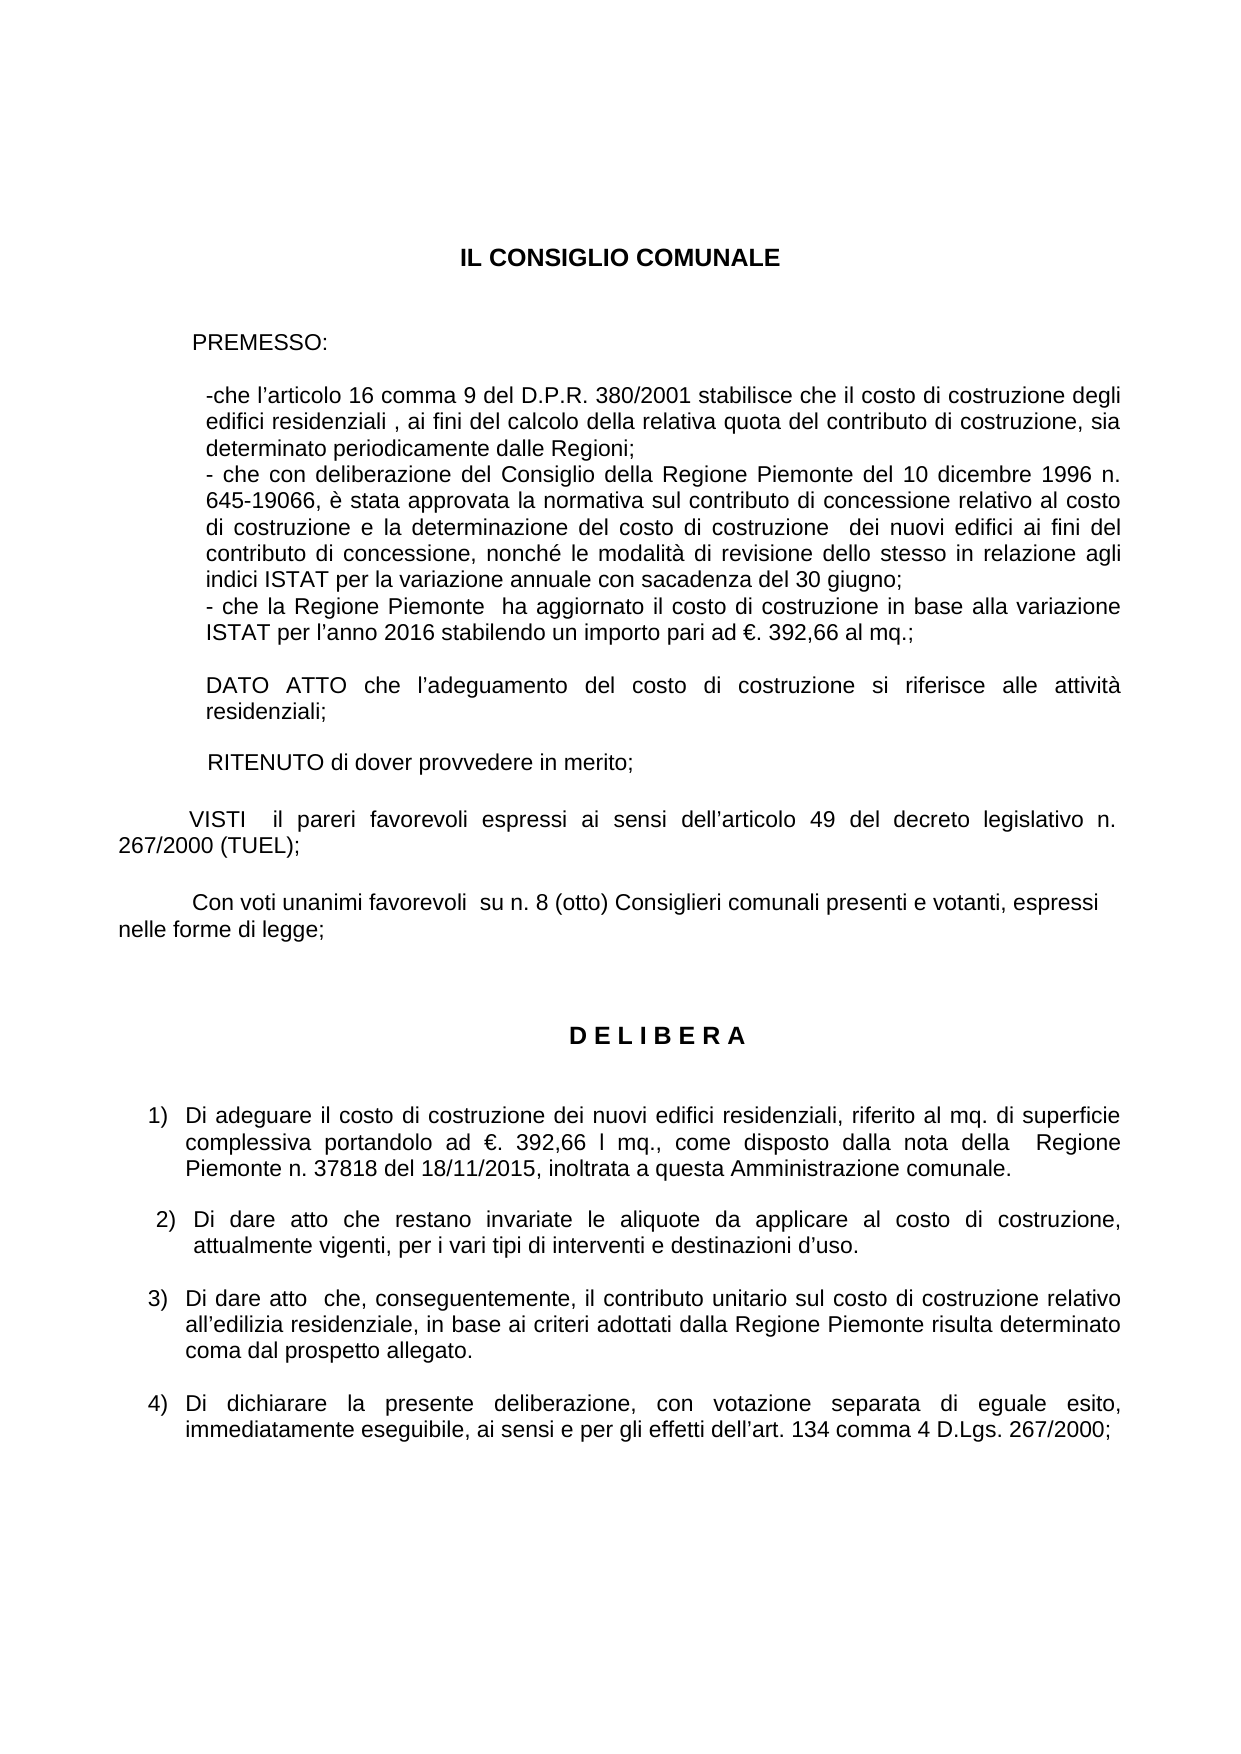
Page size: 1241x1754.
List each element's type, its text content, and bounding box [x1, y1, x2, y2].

text DATO ATTO che l’adeguamento del costo di costruzione si riferisce alle attività residenziali; [206, 672, 1122, 724]
text Con voti unanimi favorevoli su n. 8 (otto) Consiglieri comunali presenti e votanti, espressi nelle forme di legge; [118, 889, 1122, 942]
text -che l’articolo 16 comma 9 del D.P.R. 380/2001 stabilisce che il costo di costruzione degli edifici residenziali , ai fini del calcolo della relativa quota del contributo di costruzione, sia determinato periodicamente dalle Regioni; [206, 382, 1122, 461]
text PREMESSO: [118, 329, 1122, 356]
text - che la Regione Piemonte ha aggiornato il costo di costruzione in base alla variazione ISTAT per l’anno 2016 stabilendo un importo pari ad €. 392,66 al mq.; [206, 593, 1122, 646]
text D E L I B E R A [118, 1021, 1122, 1050]
list Di dare atto che restano invariate le aliquote da applicare al costo di costruzione, attualmente vigenti, per i vari tipi di interventi e destinazioni d’uso. [156, 1206, 1122, 1258]
list Di dichiarare la presente deliberazione, con votazione separata di eguale esito, immediatamente eseguibile, ai sensi e per gli effetti dell’art. 134 comma 4 D.Lgs. 267/2000; [148, 1390, 1122, 1443]
list Di dare atto che, conseguentemente, il contributo unitario sul costo di costruzione relativo all’edilizia residenziale, in base ai criteri adottati dalla Regione Piemonte risulta determinato coma dal prospetto allegato. [148, 1284, 1122, 1364]
text IL CONSIGLIO COMUNALE [118, 243, 1122, 272]
list Di adeguare il costo di costruzione dei nuovi edifici residenziali, riferito al mq. di superficie complessiva portandolo ad €. 392,66 l mq., come disposto dalla nota della Regione Piemonte n. 37818 del 18/11/2015, inoltrata a questa Amministrazione comunale. [148, 1102, 1122, 1181]
text VISTI il pareri favorevoli espressi ai sensi dell’articolo 49 del decreto legislativo n. 267/2000 (TUEL); [118, 806, 1117, 858]
text RITENUTO di dover provvedere in merito; [118, 749, 1122, 775]
text - che con deliberazione del Consiglio della Regione Piemonte del 10 dicembre 1996 n. 645-19066, è stata approvata la normativa sul contributo di concessione relativo al costo di costruzione e la determinazione del costo di costruzione dei nuovi edifici ai fini del contributo di concessione, nonché le modalità di revisione dello stesso in relazione agli indici ISTAT per la variazione annuale con sacadenza del 30 giugno; [206, 461, 1122, 593]
